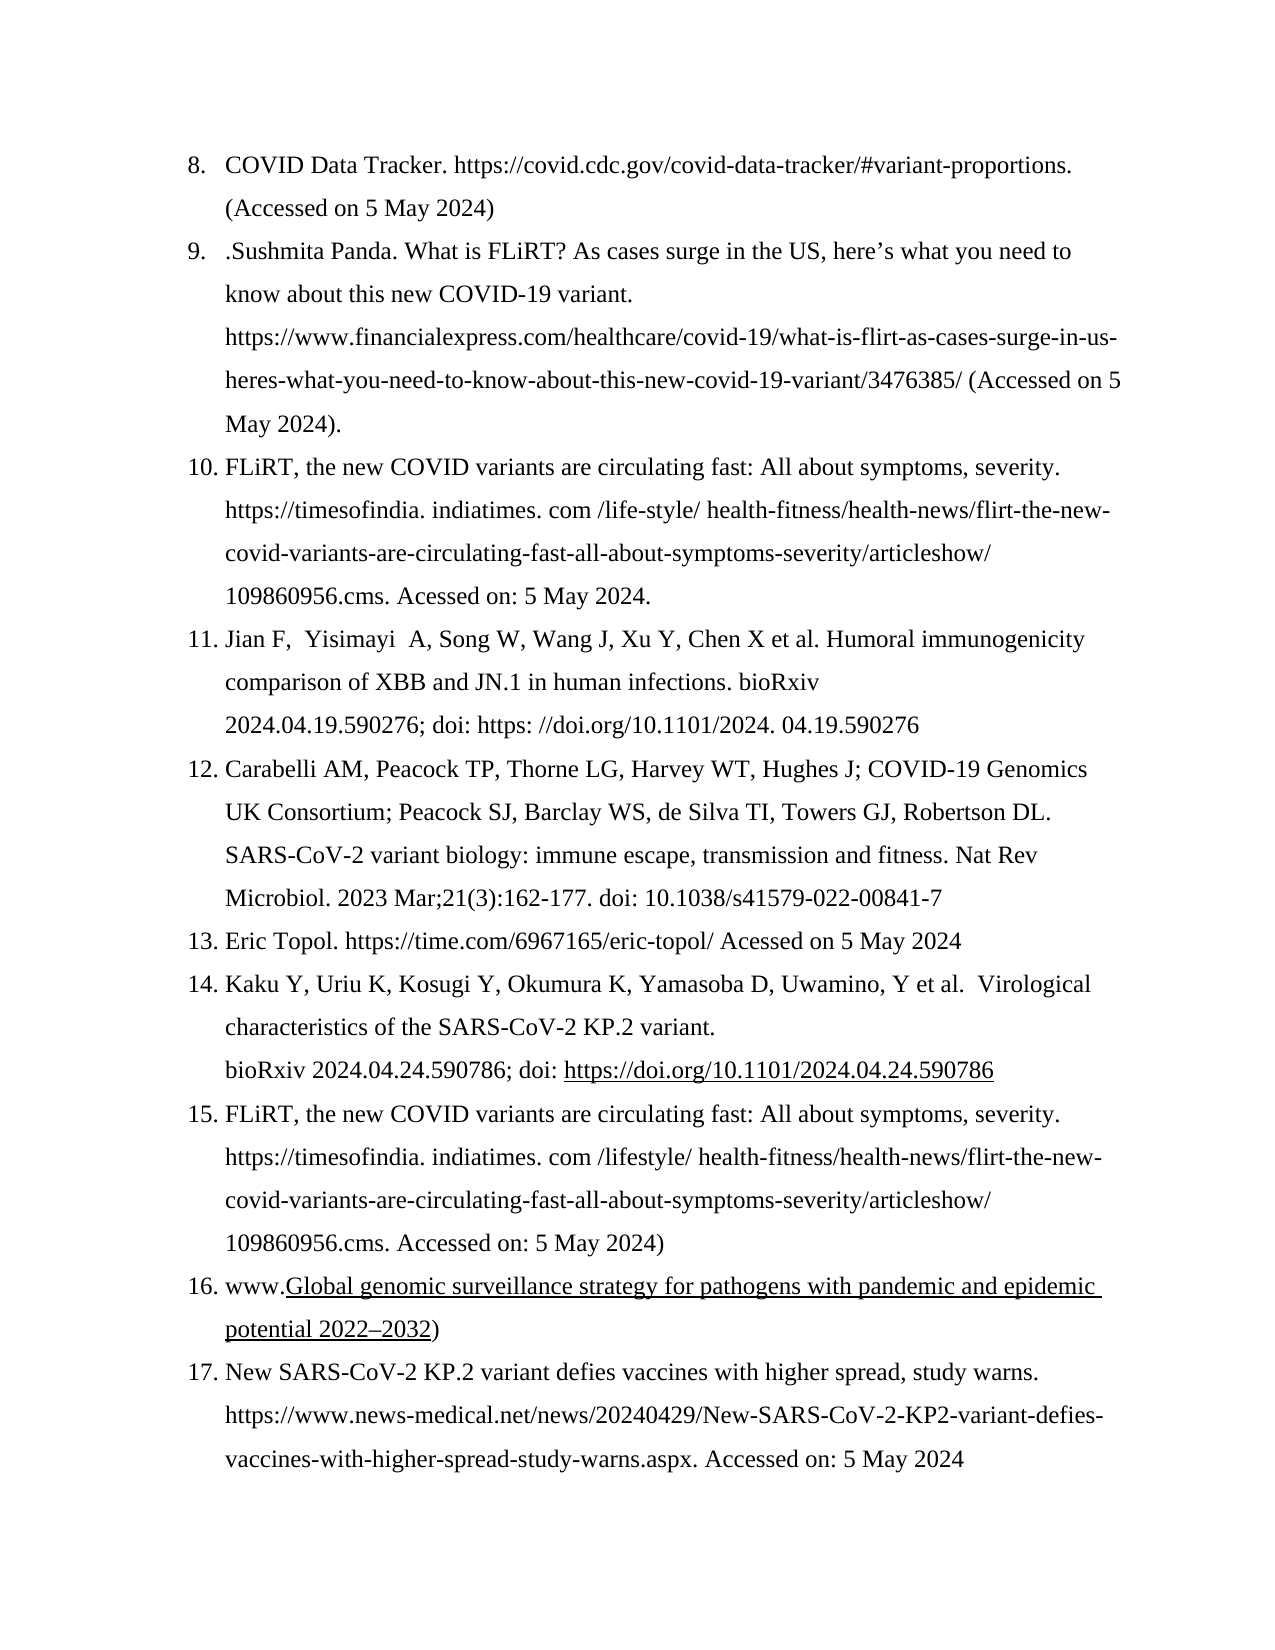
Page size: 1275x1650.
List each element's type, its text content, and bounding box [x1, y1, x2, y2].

list Kaku Y, Uriu K, Kosugi Y, Okumura K, Yamasoba D, Uwamino, Y et al. Virological characteristics of the SARS-CoV-2 KP.2 variant. bioRxiv 2024.04.24.590786; doi: https://doi.org/10.1101/2024.04.24.590786 [187, 969, 1125, 1084]
list New SARS-CoV-2 KP.2 variant defies vaccines with higher spread, study warns. https://www.news-medical.net/news/20240429/New-SARS-CoV-2-KP2-variant-defies-vaccines-with-higher-spread-study-warns.aspx. Accessed on: 5 May 2024 [187, 1357, 1125, 1472]
list www.Global genomic surveillance strategy for pathogens with pandemic and epidemic potential 2022–2032) [187, 1271, 1125, 1343]
list Carabelli AM, Peacock TP, Thorne LG, Harvey WT, Hughes J; COVID-19 Genomics UK Consortium; Peacock SJ, Barclay WS, de Silva TI, Towers GJ, Robertson DL. SARS-CoV-2 variant biology: immune escape, transmission and fitness. Nat Rev Microbiol. 2023 Mar;21(3):162-177. doi: 10.1038/s41579-022-00841-7 [187, 754, 1125, 912]
list FLiRT, the new COVID variants are circulating fast: All about symptoms, severity. https://timesofindia. indiatimes. com /lifestyle/ health-fitness/health-news/flirt-the-new-covid-variants-are-circulating-fast-all-about-symptoms-severity/articleshow/109860956.cms. Accessed on: 5 May 2024) [187, 1099, 1125, 1257]
list Jian F, Yisimayi A, Song W, Wang J, Xu Y, Chen X et al. Humoral immunogenicity comparison of XBB and JN.1 in human infections. bioRxiv 2024.04.19.590276; doi: https: //doi.org/10.1101/2024. 04.19.590276 [187, 624, 1125, 739]
list FLiRT, the new COVID variants are circulating fast: All about symptoms, severity. https://timesofindia. indiatimes. com /life-style/ health-fitness/health-news/flirt-the-new-covid-variants-are-circulating-fast-all-about-symptoms-severity/articleshow/109860956.cms. Acessed on: 5 May 2024. [187, 452, 1125, 610]
list .Sushmita Panda. What is FLiRT? As cases surge in the US, here’s what you need to know about this new COVID-19 variant. https://www.financialexpress.com/healthcare/covid-19/what-is-flirt-as-cases-surge-in-us-heres-what-you-need-to-know-about-this-new-covid-19-variant/3476385/ (Accessed on 5 May 2024). [187, 236, 1125, 437]
list COVID Data Tracker. https://covid.cdc.gov/covid-data-tracker/#variant-proportions. (Accessed on 5 May 2024) [187, 150, 1125, 222]
list Eric Topol. https://time.com/6967165/eric-topol/ Acessed on 5 May 2024 [187, 926, 1125, 955]
